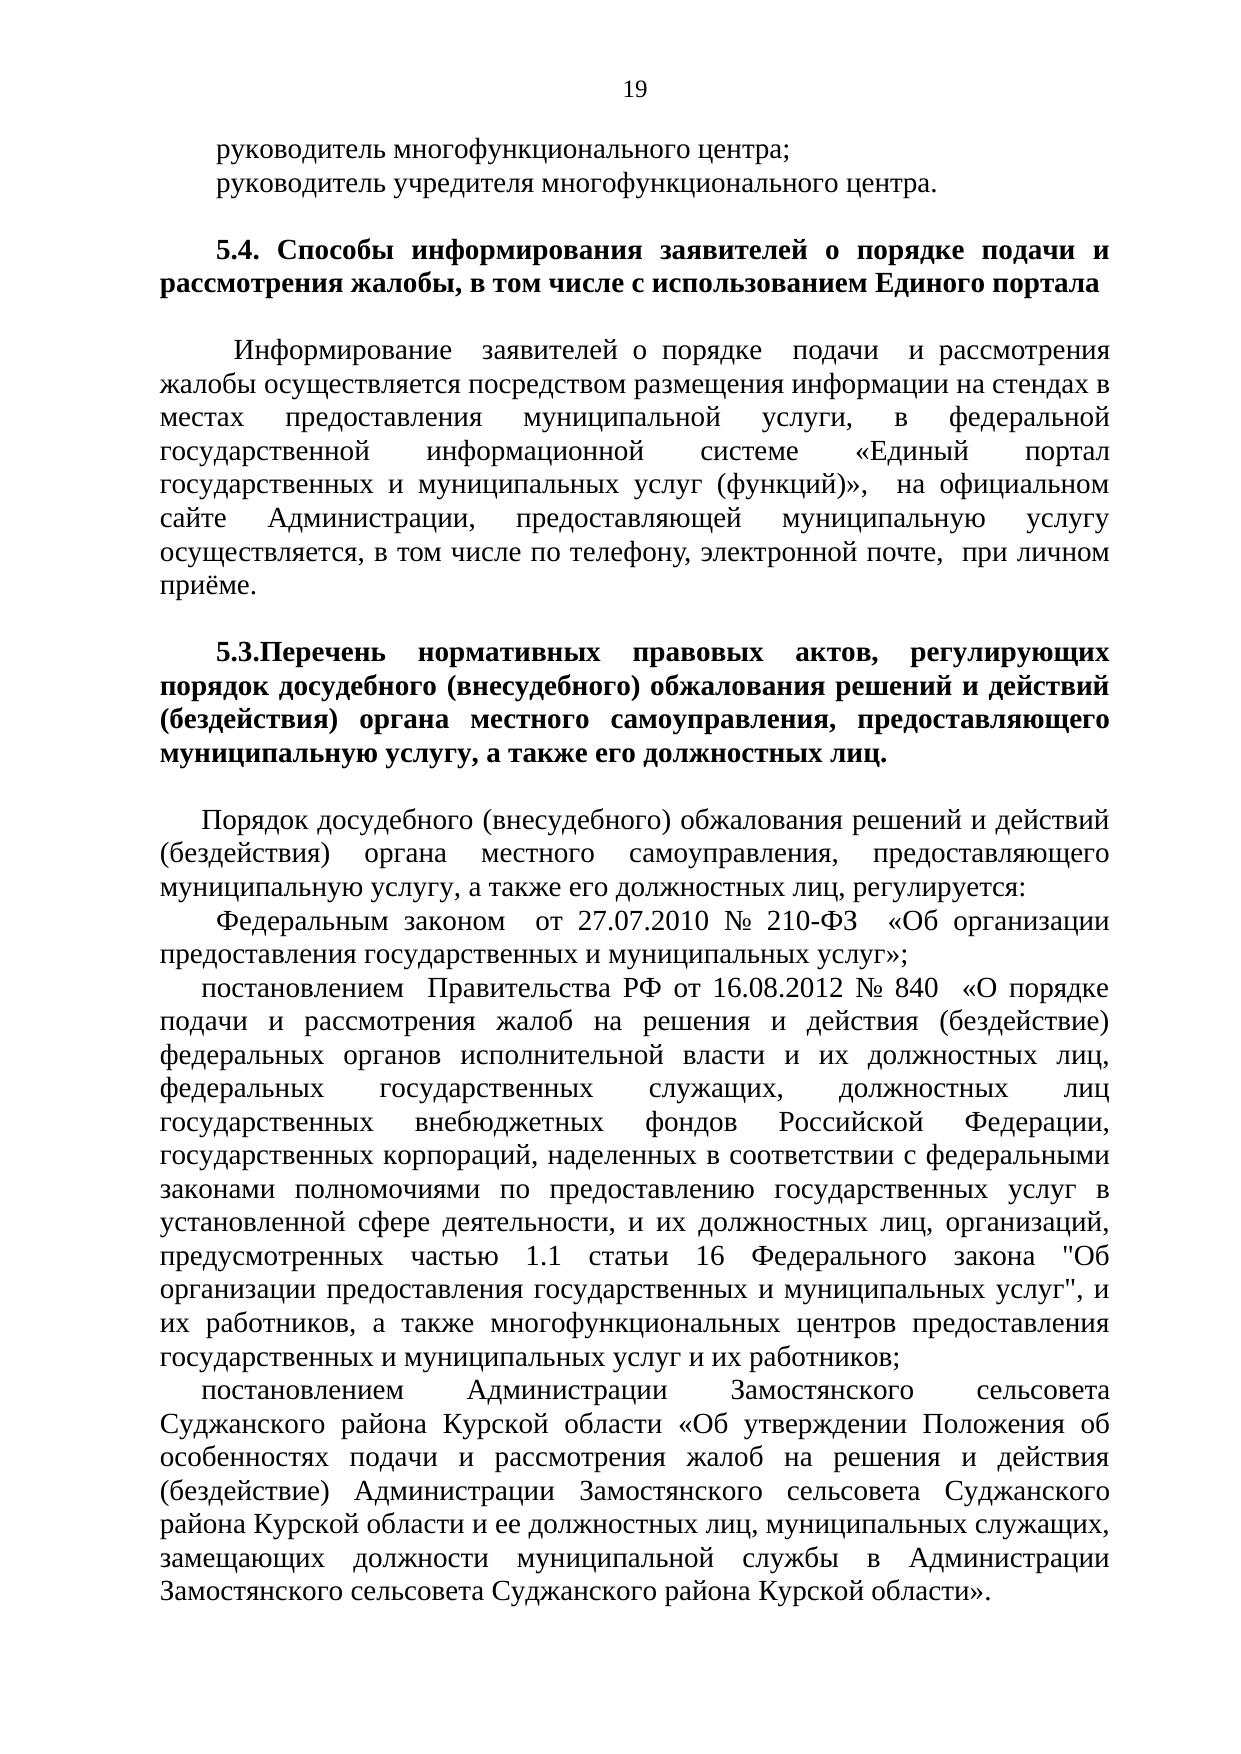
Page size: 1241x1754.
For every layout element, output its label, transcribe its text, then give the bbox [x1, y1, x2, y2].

text руководитель многофункционального центра; [159, 131, 1110, 165]
text Федеральным законом от 27.07.2010 № 210-ФЗ «Об организации предоставления государственных и муниципальных услуг»; [159, 903, 1110, 970]
text Порядок досудебного (внесудебного) обжалования решений и действий (бездействия) органа местного самоуправления, предоставляющего муниципальную услугу, а также его должностных лиц, регулируется: [159, 802, 1110, 903]
text 5.4. Способы информирования заявителей о порядке подачи и рассмотрения жалобы, в том числе с использованием Единого портала [159, 232, 1110, 299]
text Информирование заявителей о порядке подачи и рассмотрения жалобы осуществляется посредством размещения информации на стендах в местах предоставления муниципальной услуги, в федеральной государственной информационной системе «Единый портал государственных и муниципальных услуг (функций)», на официальном сайте Администрации, предоставляющей муниципальную услугу осуществляется, в том числе по телефону, электронной почте, при личном приёме. [159, 332, 1110, 601]
text постановлением Правительства РФ от 16.08.2012 № 840 «О порядке подачи и рассмотрения жалоб на решения и действия (бездействие) федеральных органов исполнительной власти и их должностных лиц, федеральных государственных служащих, должностных лиц государственных внебюджетных фондов Российской Федерации, государственных корпораций, наделенных в соответствии с федеральными законами полномочиями по предоставлению государственных услуг в установленной сфере деятельности, и их должностных лиц, организаций, предусмотренных частью 1.1 статьи 16 Федерального закона "Об организации предоставления государственных и муниципальных услуг", и их работников, а также многофункциональных центров предоставления государственных и муниципальных услуг и их работников; [159, 970, 1110, 1372]
text 5.3.Перечень нормативных правовых актов, регулирующих порядок досудебного (внесудебного) обжалования решений и действий (бездействия) органа местного самоуправления, предоставляющего муниципальную услугу, а также его должностных лиц. [159, 634, 1110, 768]
text постановлением Администрации Замостянского сельсовета Суджанского района Курской области «Об утверждении Положения об особенностях подачи и рассмотрения жалоб на решения и действия (бездействие) Администрации Замостянского сельсовета Суджанского района Курской области и ее должностных лиц, муниципальных служащих, замещающих должности муниципальной службы в Администрации Замостянского сельсовета Суджанского района Курской области». [159, 1372, 1110, 1607]
text руководитель учредителя многофункционального центра. [159, 165, 1110, 198]
